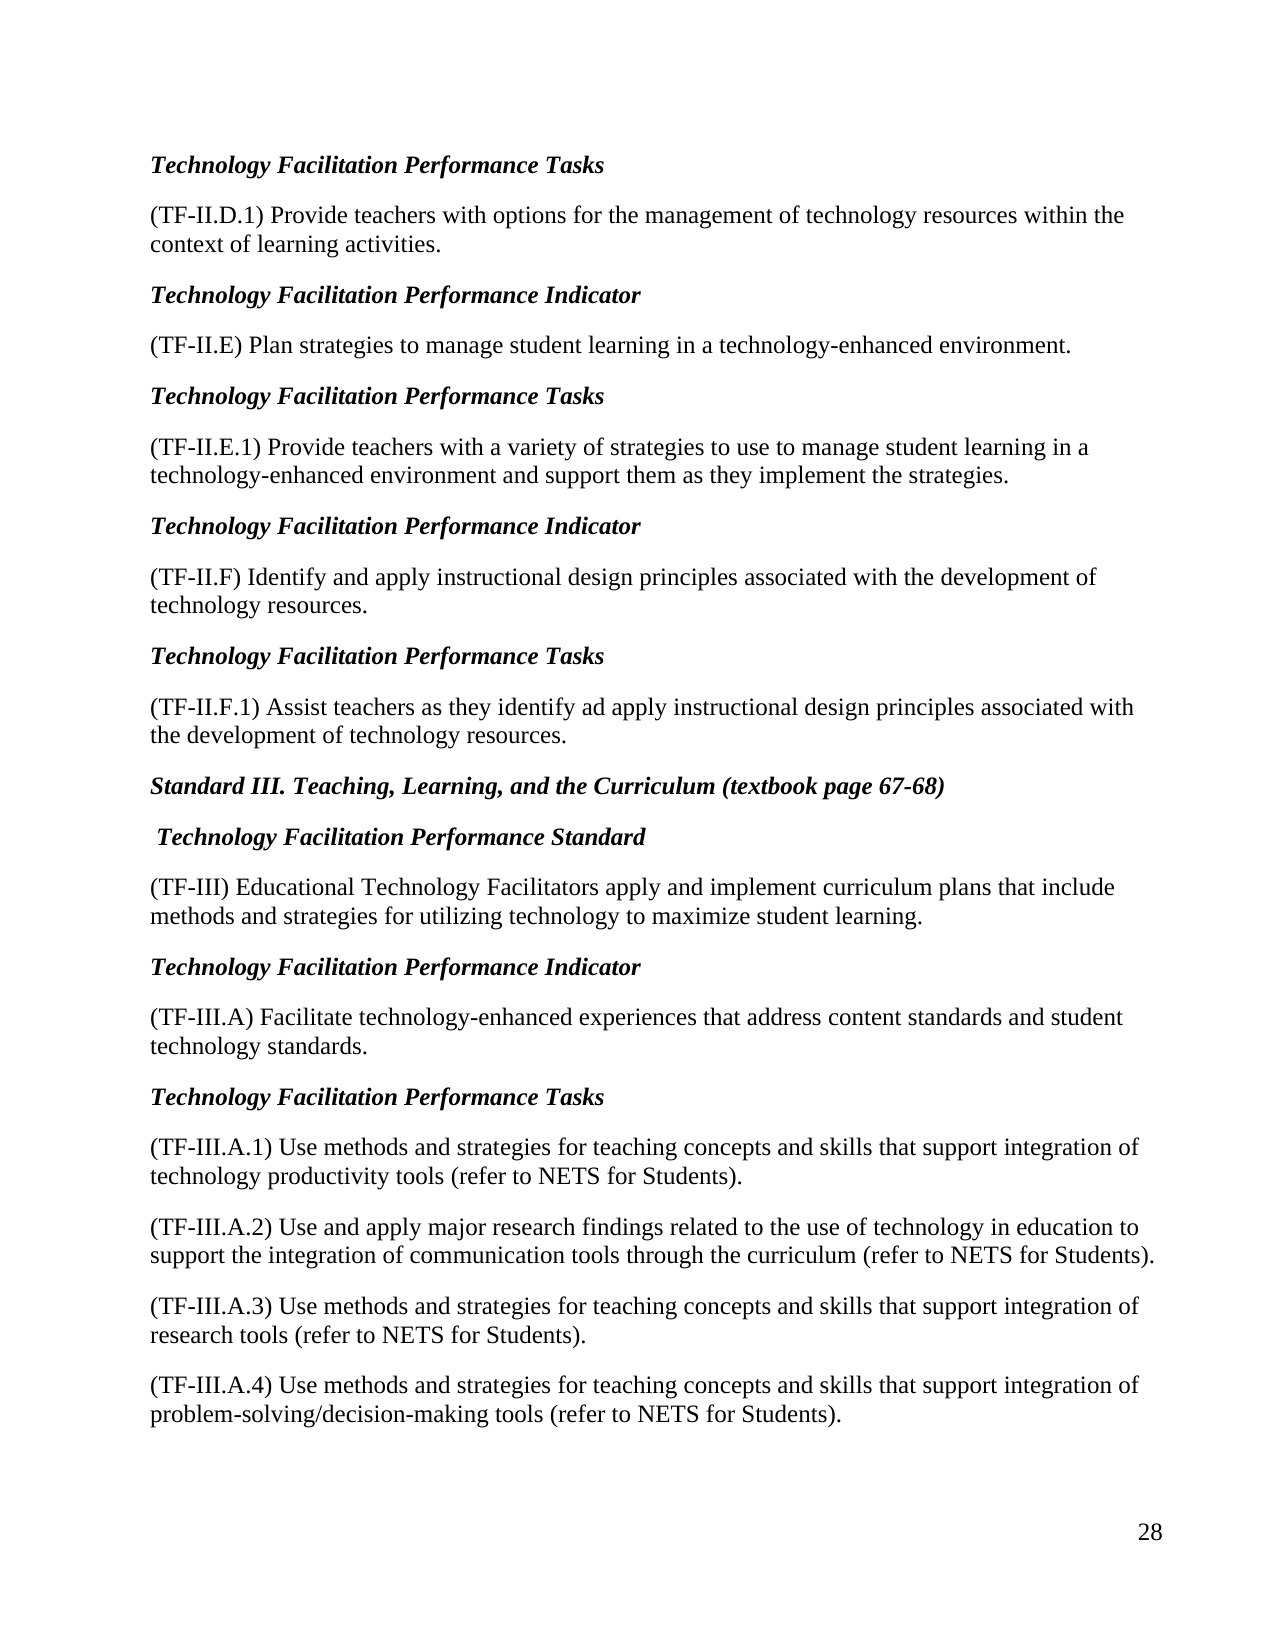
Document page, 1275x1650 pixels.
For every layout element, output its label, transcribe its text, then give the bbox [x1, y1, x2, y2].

text (TF-III) Educational Technology Facilitators apply and implement curriculum plans that include methods and strategies for utilizing technology to maximize student learning. [150, 872, 1162, 930]
text (TF-III.A.1) Use methods and strategies for teaching concepts and skills that support integration of technology productivity tools (refer to NETS for Students). [150, 1132, 1162, 1190]
text (TF-III.A.3) Use methods and strategies for teaching concepts and skills that support integration of research tools (refer to NETS for Students). [150, 1291, 1162, 1349]
text (TF-III.A) Facilitate technology-enhanced experiences that address content standards and student technology standards. [150, 1002, 1162, 1060]
text Standard III. Teaching, Learning, and the Curriculum (textbook page 67-68) [150, 771, 1162, 800]
text (TF-III.A.2) Use and apply major research findings related to the use of technology in education to support the integration of communication tools through the curriculum (refer to NETS for Students). [150, 1212, 1162, 1269]
text Technology Facilitation Performance Standard [150, 822, 1162, 851]
text (TF-II.F.1) Assist teachers as they identify ad apply instructional design principles associated with the development of technology resources. [150, 692, 1162, 749]
text Technology Facilitation Performance Tasks [150, 1082, 1162, 1111]
text Technology Facilitation Performance Tasks [150, 641, 1162, 670]
text (TF-II.F) Identify and apply instructional design principles associated with the development of technology resources. [150, 562, 1162, 619]
text (TF-II.E.1) Provide teachers with a variety of strategies to use to manage student learning in a technology-enhanced environment and support them as they implement the strategies. [150, 432, 1162, 489]
text (TF-II.D.1) Provide teachers with options for the management of technology resources within the context of learning activities. [150, 201, 1162, 258]
text (TF-III.A.4) Use methods and strategies for teaching concepts and skills that support integration of problem-solving/decision-making tools (refer to NETS for Students). [150, 1371, 1162, 1428]
text Technology Facilitation Performance Tasks [150, 150, 1162, 179]
text Technology Facilitation Performance Tasks [150, 381, 1162, 410]
text Technology Facilitation Performance Indicator [150, 511, 1162, 540]
text Technology Facilitation Performance Indicator [150, 952, 1162, 981]
text Technology Facilitation Performance Indicator [150, 280, 1162, 309]
text (TF-II.E) Plan strategies to manage student learning in a technology-enhanced environment. [150, 331, 1162, 359]
